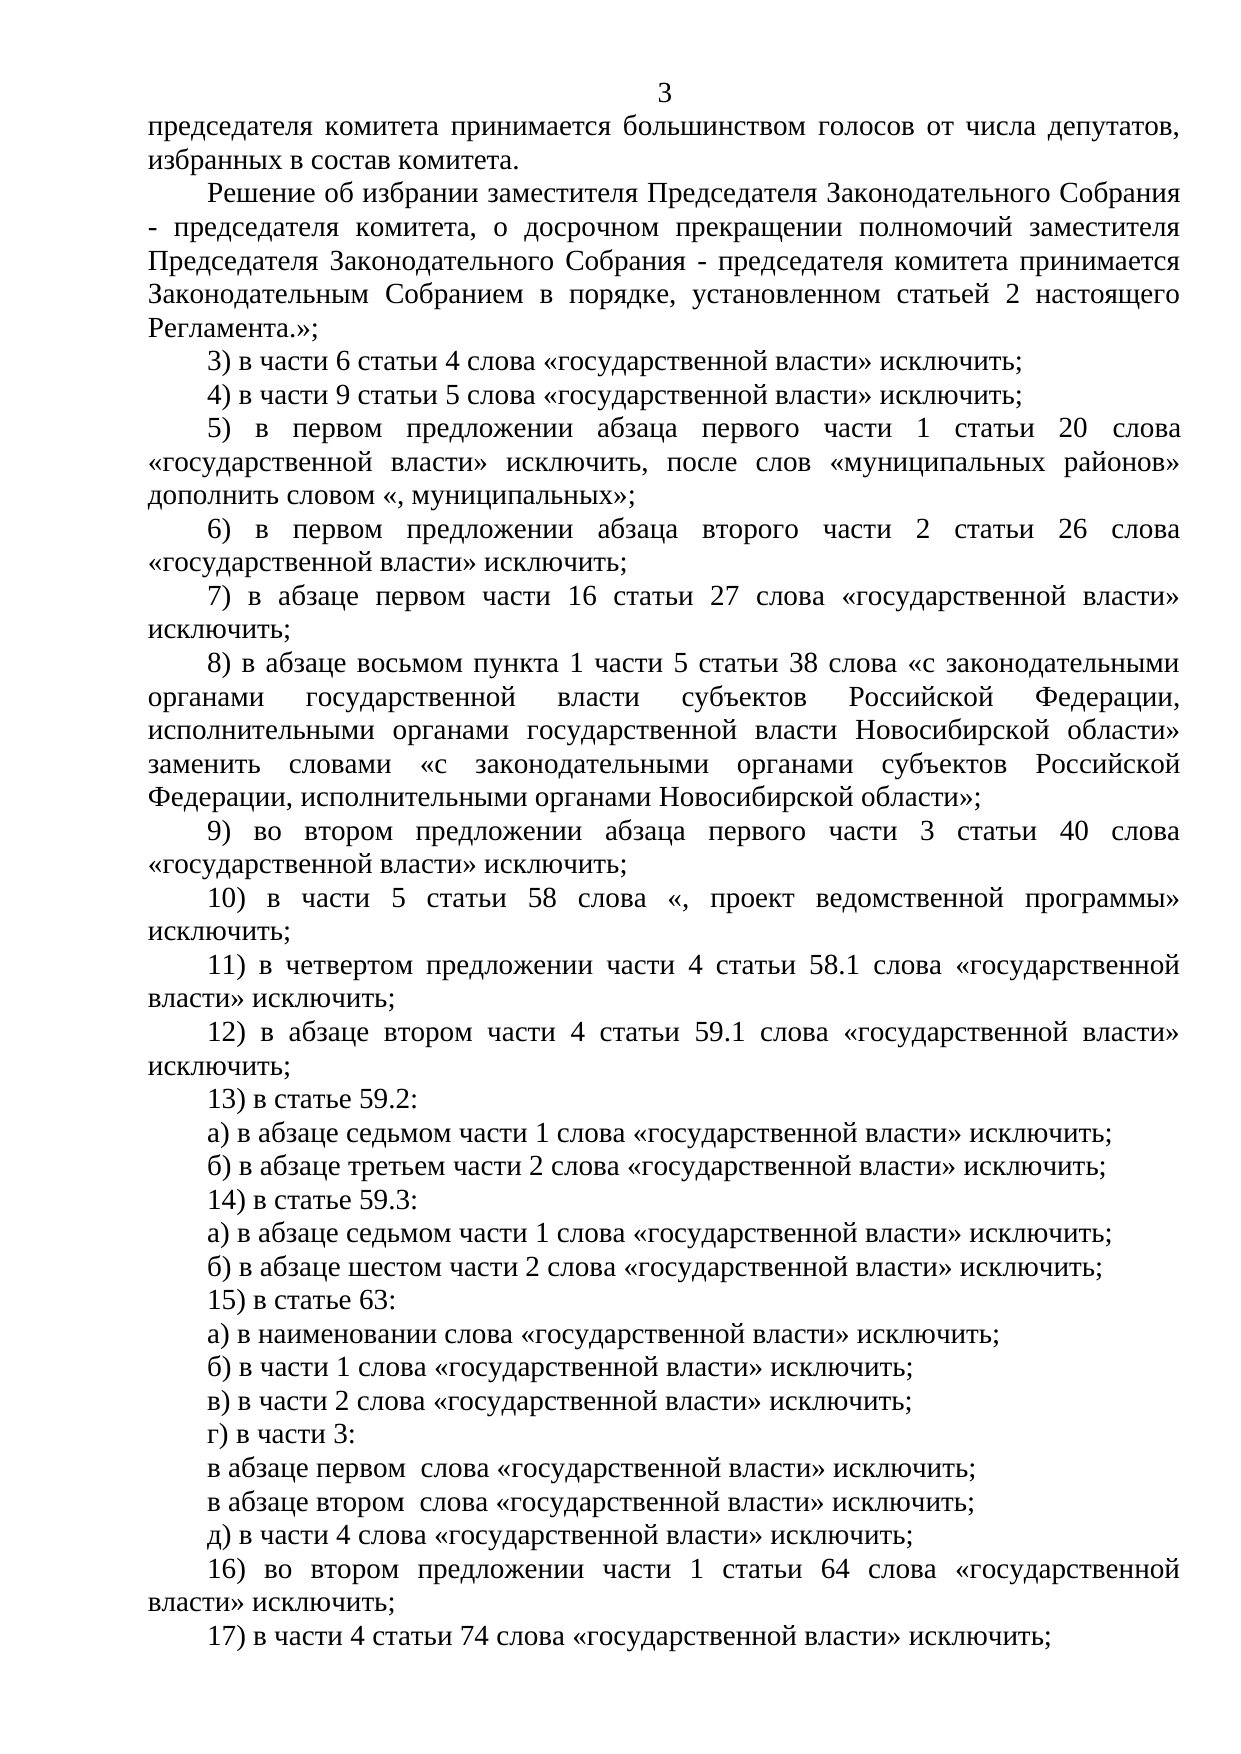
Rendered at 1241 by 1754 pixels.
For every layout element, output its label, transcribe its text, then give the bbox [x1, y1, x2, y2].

text Решение об избрании заместителя Председателя Законодательного Собрания - председателя комитета, о досрочном прекращении полномочий заместителя Председателя Законодательного Собрания - председателя комитета принимается Законодательным Собранием в порядке, установленном статьей 2 настоящего Регламента.»; [148, 176, 1181, 343]
text а) в наименовании слова «государственной власти» исключить; [148, 1316, 1181, 1349]
text 6) в первом предложении абзаца второго части 2 статьи 26 слова «государственной власти» исключить; [148, 511, 1181, 578]
text б) в абзаце шестом части 2 слова «государственной власти» исключить; [148, 1249, 1181, 1282]
text в) в части 2 слова «государственной власти» исключить; [148, 1383, 1181, 1417]
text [148, 108, 1181, 176]
text 11) в четвертом предложении части 4 статьи 58.1 слова «государственной власти» исключить; [148, 947, 1181, 1014]
text 5) в первом предложении абзаца первого части 1 статьи 20 слова «государственной власти» исключить, после слов «муниципальных районов» дополнить словом «, муниципальных»; [148, 410, 1181, 511]
text 16) во втором предложении части 1 статьи 64 слова «государственной власти» исключить; [148, 1551, 1181, 1618]
text 4) в части 9 статьи 5 слова «государственной власти» исключить; [148, 377, 1181, 410]
text в абзаце первом слова «государственной власти» исключить; [148, 1450, 1181, 1484]
text 17) в части 4 статьи 74 слова «государственной власти» исключить; [148, 1618, 1181, 1651]
text 14) в статье 59.3: [148, 1182, 1181, 1215]
text б) в абзаце третьем части 2 слова «государственной власти» исключить; [148, 1148, 1181, 1182]
text д) в части 4 слова «государственной власти» исключить; [148, 1517, 1181, 1551]
text 3) в части 6 статьи 4 слова «государственной власти» исключить; [148, 343, 1181, 377]
text 10) в части 5 статьи 58 слова «, проект ведомственной программы» исключить; [148, 880, 1181, 947]
text б) в части 1 слова «государственной власти» исключить; [148, 1349, 1181, 1383]
text 7) в абзаце первом части 16 статьи 27 слова «государственной власти» исключить; [148, 578, 1181, 645]
text 15) в статье 63: [148, 1282, 1181, 1316]
text 13) в статье 59.2: [148, 1081, 1181, 1115]
text 9) во втором предложении абзаца первого части 3 статьи 40 слова «государственной власти» исключить; [148, 813, 1181, 880]
text а) в абзаце седьмом части 1 слова «государственной власти» исключить; [148, 1115, 1181, 1148]
text 8) в абзаце восьмом пункта 1 части 5 статьи 38 слова «с законодательными органами государственной власти субъектов Российской Федерации, исполнительными органами государственной власти Новосибирской области» заменить словами «с законодательными органами субъектов Российской Федерации, исполнительными органами Новосибирской области»; [148, 645, 1181, 813]
text а) в абзаце седьмом части 1 слова «государственной власти» исключить; [148, 1215, 1181, 1249]
text 12) в абзаце втором части 4 статьи 59.1 слова «государственной власти» исключить; [148, 1014, 1181, 1081]
text г) в части 3: [148, 1417, 1181, 1450]
text в абзаце втором слова «государственной власти» исключить; [148, 1484, 1181, 1517]
